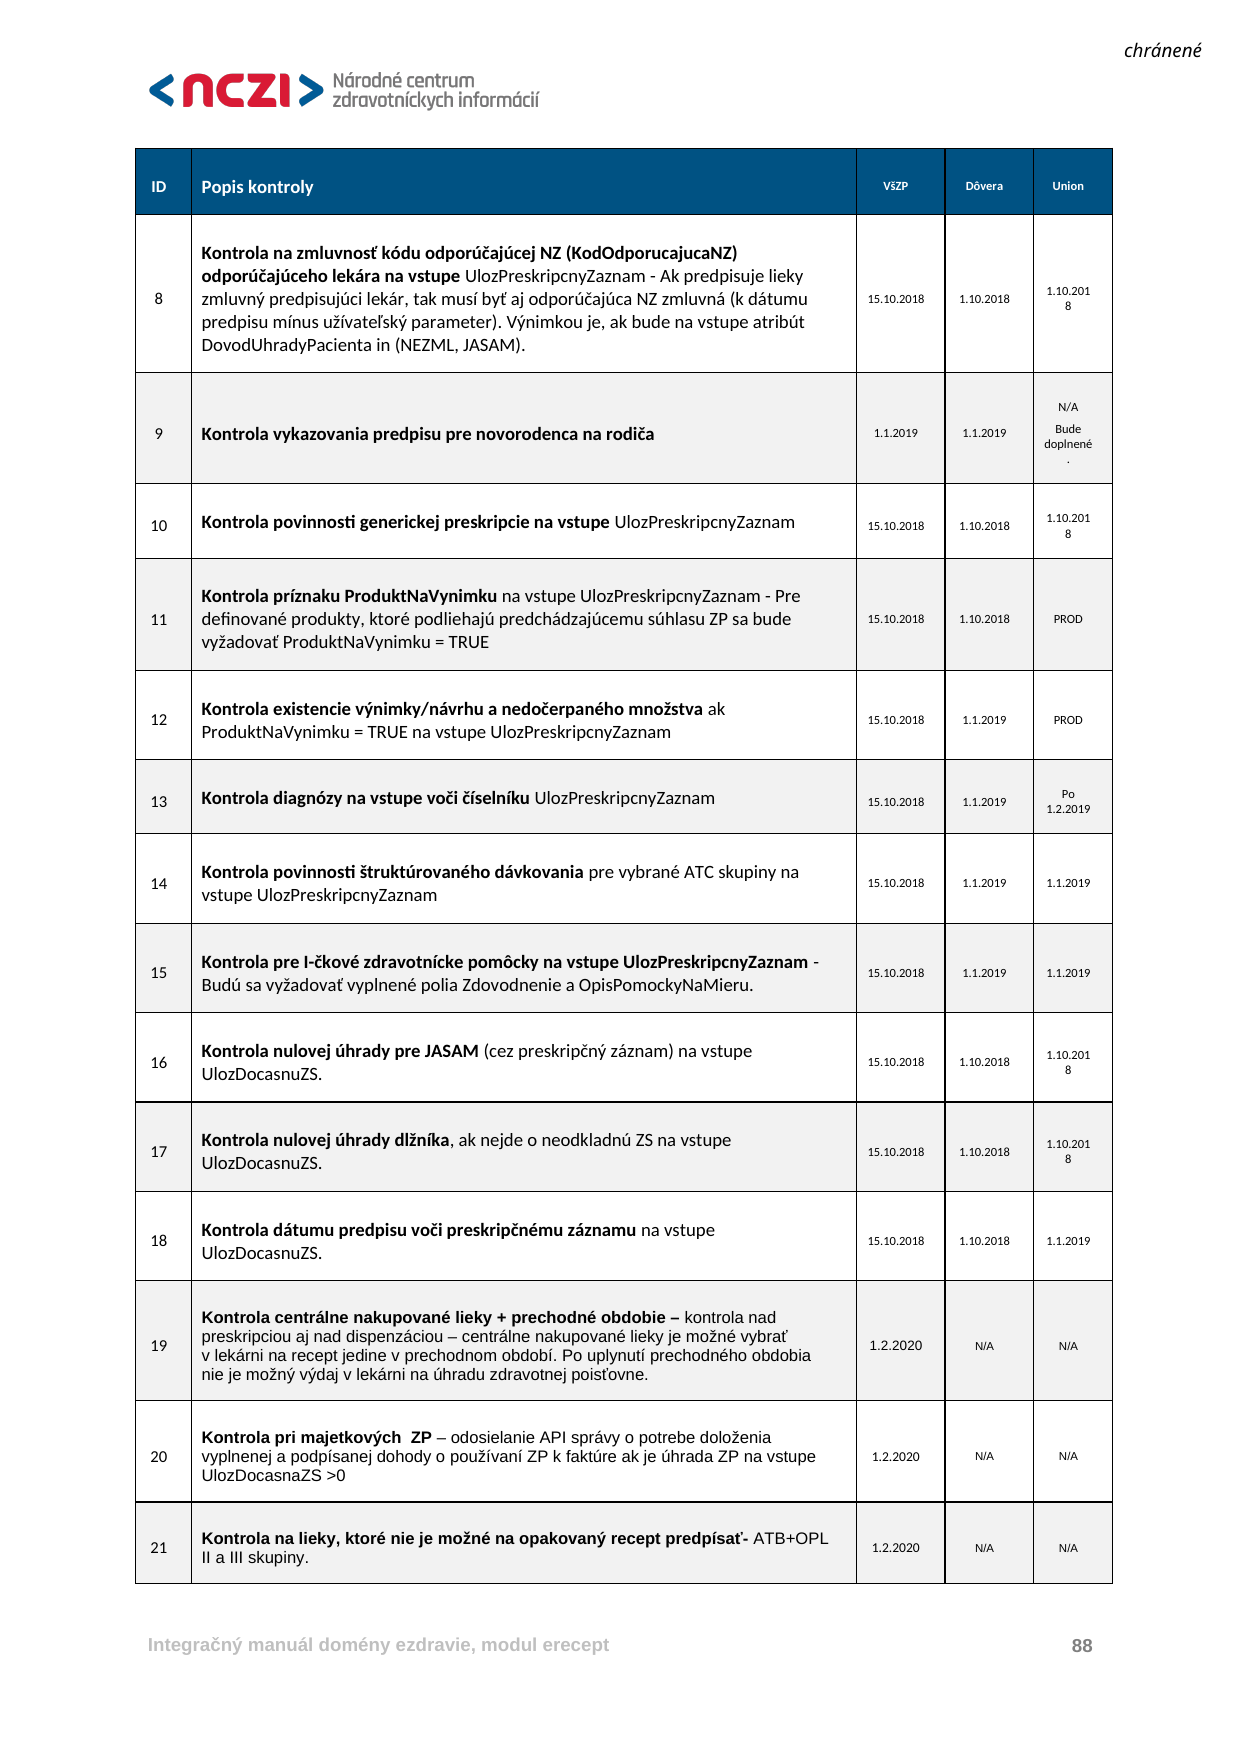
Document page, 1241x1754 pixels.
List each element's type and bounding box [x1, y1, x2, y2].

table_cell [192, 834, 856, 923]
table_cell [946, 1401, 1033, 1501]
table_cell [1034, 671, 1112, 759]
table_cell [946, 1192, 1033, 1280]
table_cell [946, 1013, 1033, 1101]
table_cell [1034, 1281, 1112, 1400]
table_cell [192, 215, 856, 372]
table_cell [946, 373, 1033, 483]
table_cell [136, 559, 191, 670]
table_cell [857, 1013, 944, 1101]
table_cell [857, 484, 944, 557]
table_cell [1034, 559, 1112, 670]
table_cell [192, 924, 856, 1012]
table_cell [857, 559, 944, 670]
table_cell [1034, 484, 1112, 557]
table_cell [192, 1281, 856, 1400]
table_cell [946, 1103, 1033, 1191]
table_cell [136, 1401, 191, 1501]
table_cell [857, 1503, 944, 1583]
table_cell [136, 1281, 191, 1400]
picture [137, 58, 552, 124]
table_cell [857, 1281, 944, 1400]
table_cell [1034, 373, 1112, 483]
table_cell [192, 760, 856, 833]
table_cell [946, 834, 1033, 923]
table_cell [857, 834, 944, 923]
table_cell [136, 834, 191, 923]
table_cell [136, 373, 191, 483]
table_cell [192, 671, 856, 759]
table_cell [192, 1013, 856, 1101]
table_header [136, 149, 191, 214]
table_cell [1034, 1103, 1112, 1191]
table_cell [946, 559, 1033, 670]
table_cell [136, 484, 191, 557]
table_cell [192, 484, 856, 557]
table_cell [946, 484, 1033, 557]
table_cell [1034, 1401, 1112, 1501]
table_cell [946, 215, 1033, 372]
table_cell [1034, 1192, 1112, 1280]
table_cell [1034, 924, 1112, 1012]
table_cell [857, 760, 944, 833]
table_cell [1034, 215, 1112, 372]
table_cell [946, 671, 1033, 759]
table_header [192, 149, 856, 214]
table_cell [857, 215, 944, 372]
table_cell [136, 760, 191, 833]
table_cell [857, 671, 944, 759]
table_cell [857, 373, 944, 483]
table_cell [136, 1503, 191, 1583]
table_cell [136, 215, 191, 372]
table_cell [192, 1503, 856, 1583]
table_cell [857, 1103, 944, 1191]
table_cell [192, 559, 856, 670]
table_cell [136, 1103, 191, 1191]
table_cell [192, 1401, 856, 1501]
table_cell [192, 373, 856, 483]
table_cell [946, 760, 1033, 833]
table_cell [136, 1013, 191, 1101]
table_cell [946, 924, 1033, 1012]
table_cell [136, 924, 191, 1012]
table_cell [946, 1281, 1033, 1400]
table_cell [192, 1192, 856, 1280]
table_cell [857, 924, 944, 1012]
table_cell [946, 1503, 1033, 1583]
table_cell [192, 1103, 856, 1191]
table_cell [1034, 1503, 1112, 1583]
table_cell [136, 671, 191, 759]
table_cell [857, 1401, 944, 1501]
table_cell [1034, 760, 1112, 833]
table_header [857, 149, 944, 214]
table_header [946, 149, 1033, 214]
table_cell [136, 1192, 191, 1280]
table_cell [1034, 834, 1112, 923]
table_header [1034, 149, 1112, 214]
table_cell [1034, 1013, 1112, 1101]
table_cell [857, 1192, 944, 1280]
